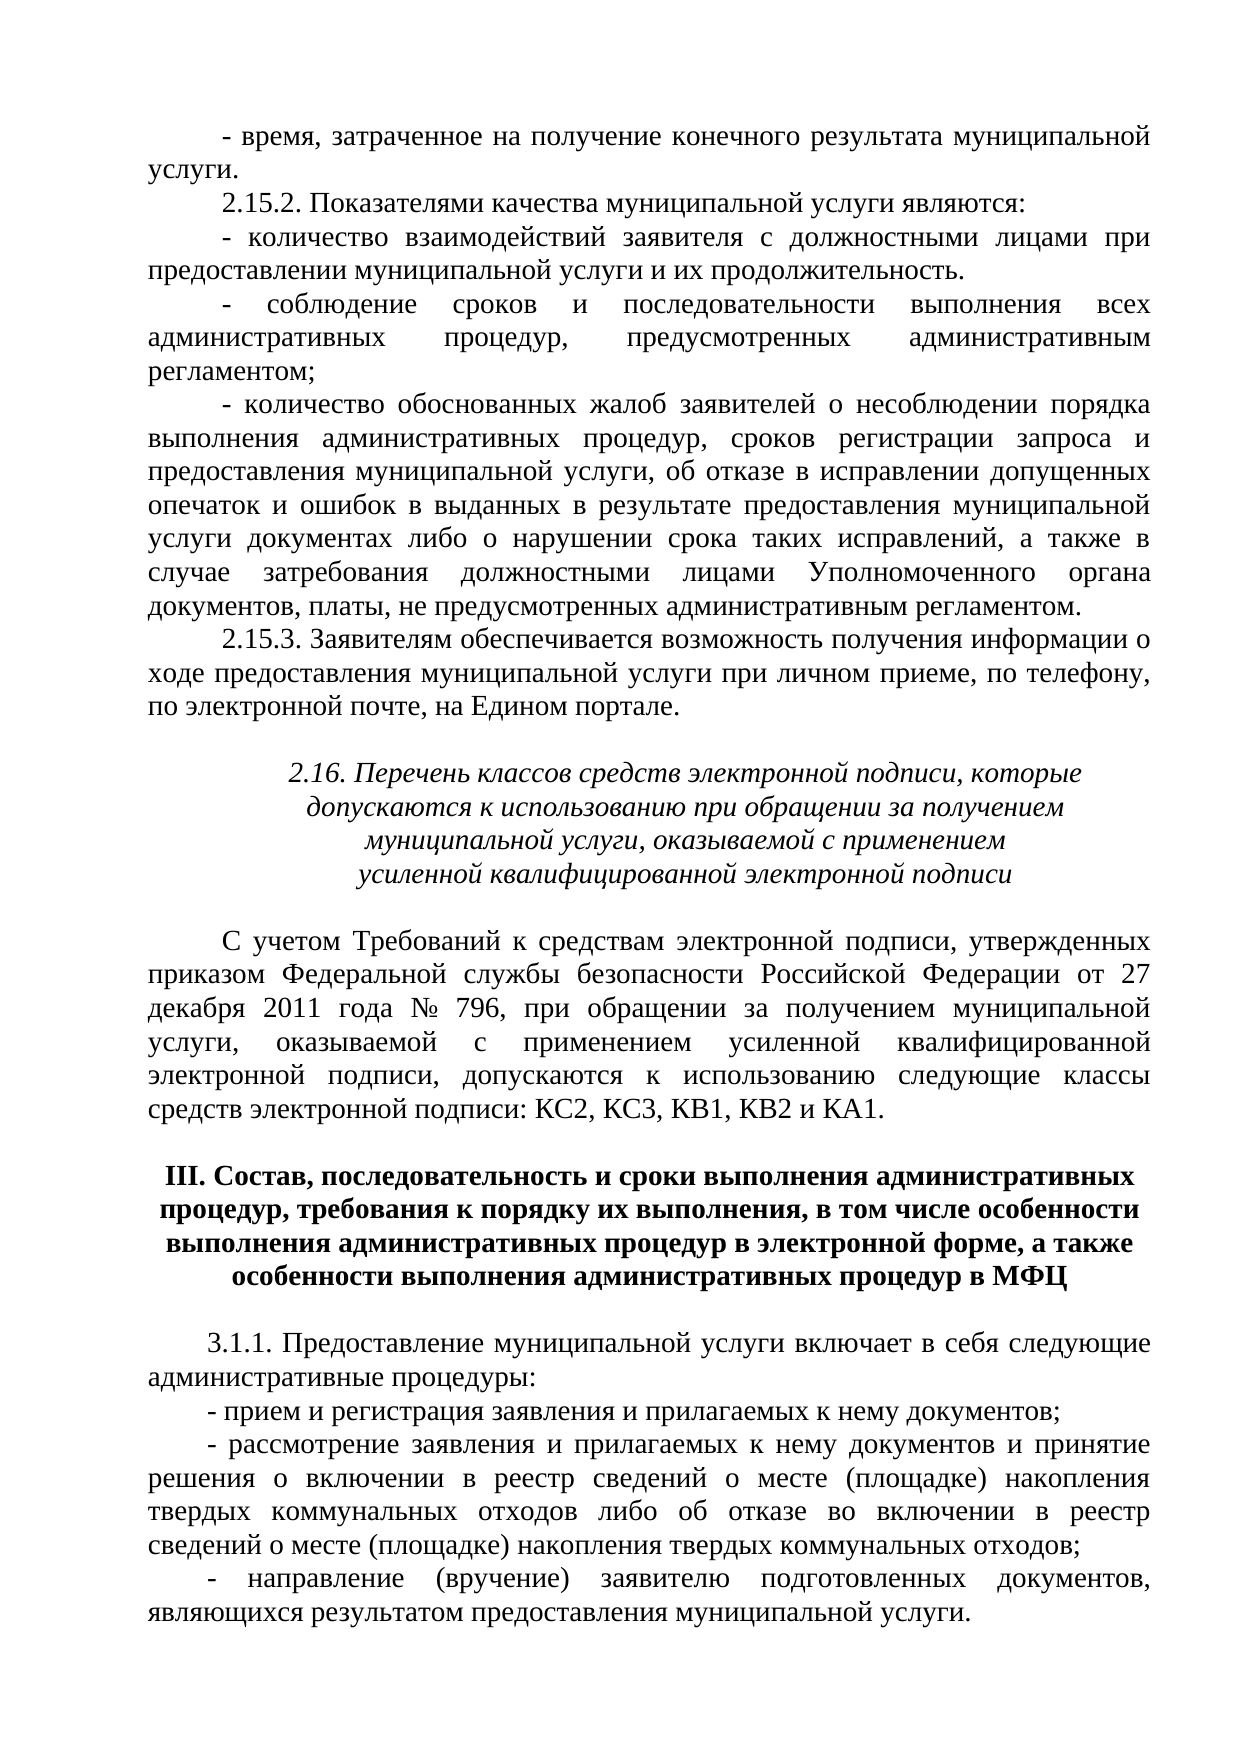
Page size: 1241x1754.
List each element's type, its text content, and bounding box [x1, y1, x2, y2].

text - соблюдение сроков и последовательности выполнения всех административных процедур, предусмотренных административным регламентом; [148, 286, 1152, 386]
text муниципальной услуги, оказываемой с применением [148, 822, 1152, 856]
text 2.15.3. Заявителям обеспечивается возможность получения информации о ходе предоставления муниципальной услуги при личном приеме, по телефону, по электронной почте, на Едином портале. [148, 621, 1152, 722]
text допускаются к использованию при обращении за получением [148, 789, 1152, 822]
text 3.1.1. Предоставление муниципальной услуги включает в себя следующие административные процедуры: [148, 1326, 1152, 1393]
text - направление (вручение) заявителю подготовленных документов, являющихся результатом предоставления муниципальной услуги. [148, 1560, 1152, 1627]
text С учетом Требований к средствам электронной подписи, утвержденных приказом Федеральной службы безопасности Российской Федерации от 27 декабря 2011 года № 796, при обращении за получением муниципальной услуги, оказываемой с применением усиленной квалифицированной электронной подписи, допускаются к использованию следующие классы средств электронной подписи: КС2, КС3, КВ1, КВ2 и КА1. [148, 923, 1152, 1124]
subtitle III. Состав, последовательность и сроки выполнения административных процедур, требования к порядку их выполнения, в том числе особенности выполнения административных процедур в электронной форме, а также особенности выполнения административных процедур в МФЦ [148, 1158, 1152, 1292]
text 2.16. Перечень классов средств электронной подписи, которые [148, 755, 1152, 789]
text - прием и регистрация заявления и прилагаемых к нему документов; [148, 1393, 1152, 1426]
text 2.15.2. Показателями качества муниципальной услуги являются: [148, 185, 1152, 219]
text - время, затраченное на получение конечного результата муниципальной услуги. [148, 118, 1152, 185]
subtitle - количество обоснованных жалоб заявителей о несоблюдении порядка выполнения административных процедур, сроков регистрации запроса и предоставления муниципальной услуги, об отказе в исправлении допущенных опечаток и ошибок в выданных в результате предоставления муниципальной услуги документах либо о нарушении срока таких исправлений, а также в случае затребования должностными лицами Уполномоченного органа документов, платы, не предусмотренных административным регламентом. [148, 386, 1152, 621]
text - количество взаимодействий заявителя с должностными лицами при предоставлении муниципальной услуги и их продолжительность. [148, 219, 1152, 286]
text - рассмотрение заявления и прилагаемых к нему документов и принятие решения о включении в реестр сведений о месте (площадке) накопления твердых коммунальных отходов либо об отказе во включении в реестр сведений о месте (площадке) накопления твердых коммунальных отходов; [148, 1426, 1152, 1560]
text усиленной квалифицированной электронной подписи [148, 856, 1152, 889]
